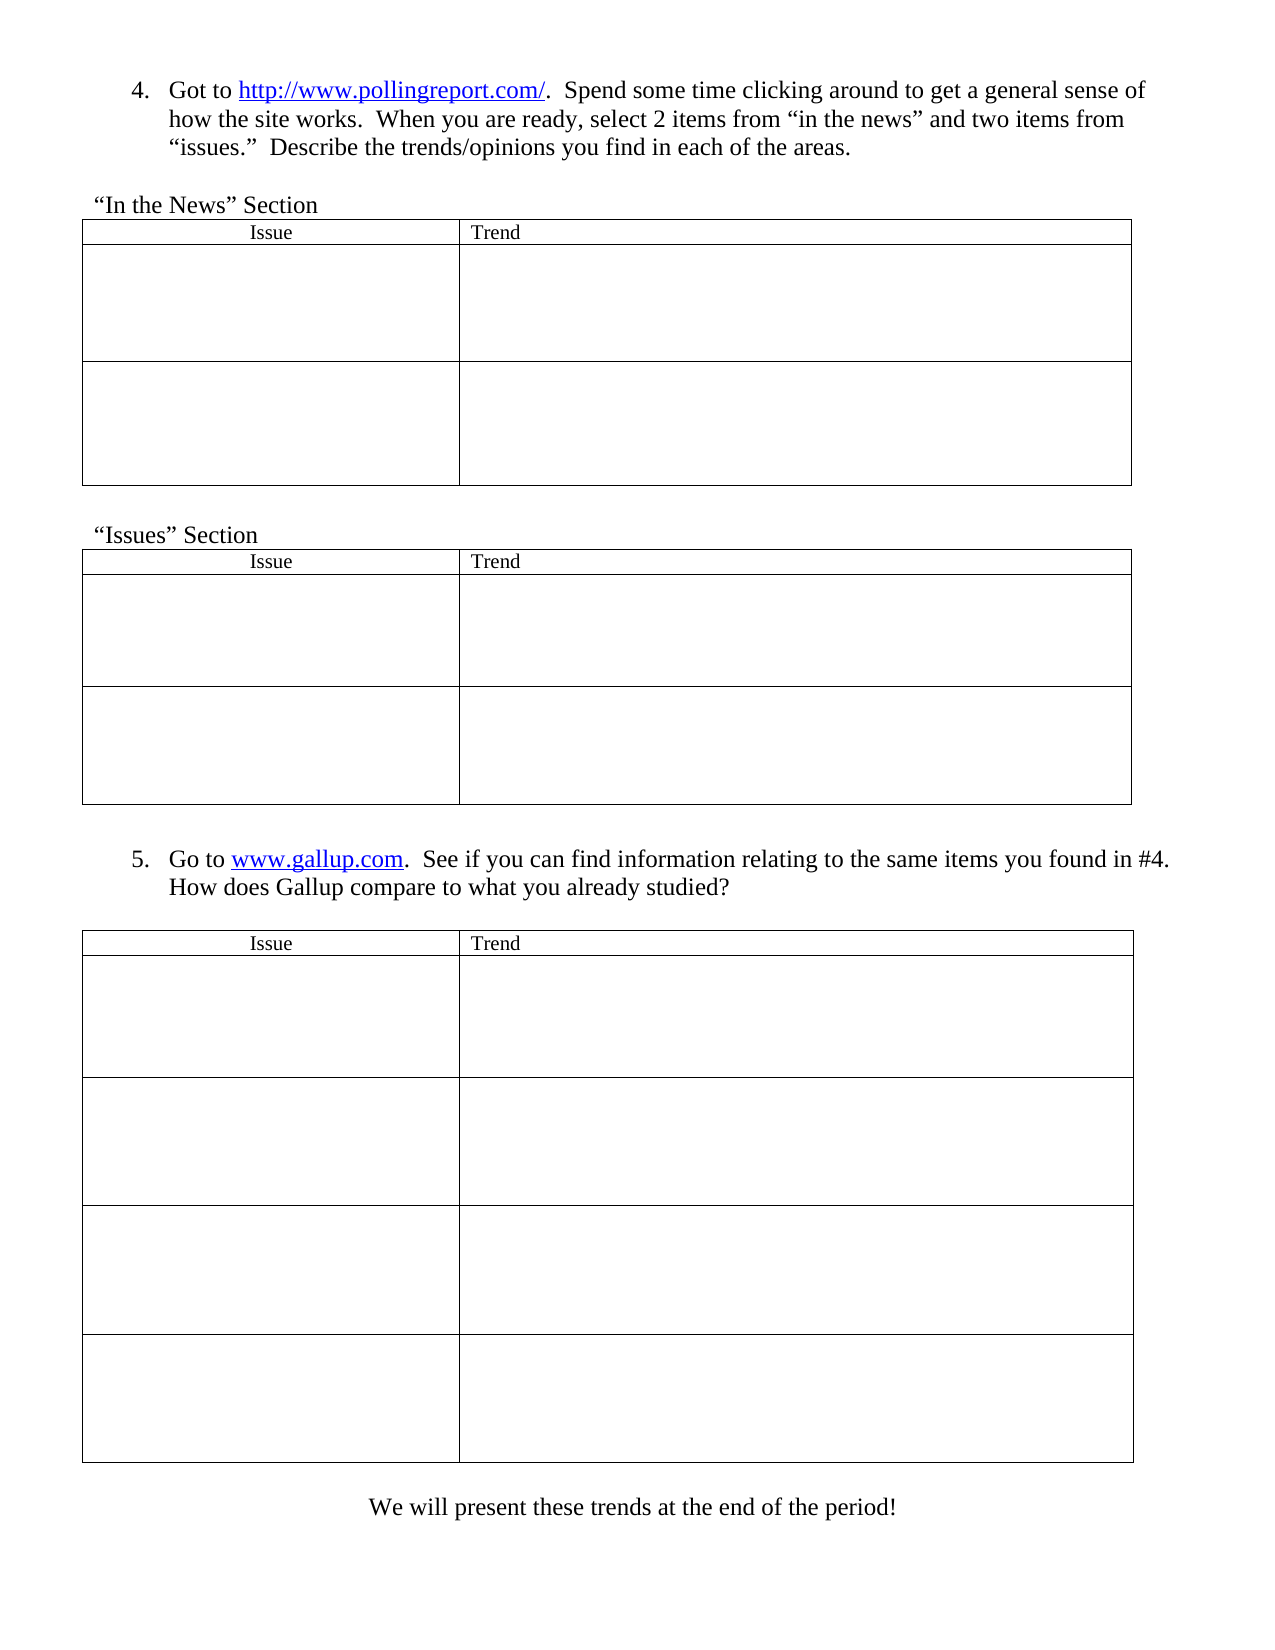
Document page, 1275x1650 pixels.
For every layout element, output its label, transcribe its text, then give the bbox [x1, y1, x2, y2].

table_header Issue [83, 220, 459, 244]
table_cell [83, 1078, 459, 1205]
table_header Issue [83, 550, 459, 573]
text “In the News” Section [94, 190, 1172, 219]
table_header Trend [460, 220, 1131, 244]
table_cell [460, 575, 1131, 686]
table_cell [83, 575, 459, 686]
table_cell [83, 245, 459, 361]
table_cell [460, 687, 1131, 804]
text We will present these trends at the end of the period! [94, 1492, 1172, 1521]
table_cell [460, 1335, 1133, 1462]
table_header Issue [83, 931, 459, 955]
table_cell [460, 245, 1131, 361]
list Go to www.gallup.com. See if you can find information relating to the same items you found in #4. How does Gallup compare to what you already studied? [131, 844, 1172, 901]
table_cell [460, 1206, 1133, 1334]
table_cell [460, 1078, 1133, 1205]
table_cell [460, 362, 1131, 485]
list Got to http://www.pollingreport.com/. Spend some time clicking around to get a general sense of how the site works. When you are ready, select 2 items from “in the news” and two items from “issues.” Describe the trends/opinions you find in each of the areas. [131, 75, 1172, 161]
table_header Trend [460, 550, 1131, 573]
table_cell [83, 687, 459, 804]
table_cell [83, 1206, 459, 1334]
table_cell [460, 956, 1133, 1077]
text “Issues” Section [94, 520, 1172, 548]
table_header Trend [460, 931, 1133, 955]
table_cell [83, 956, 459, 1077]
table_cell [83, 362, 459, 485]
table_cell [83, 1335, 459, 1462]
